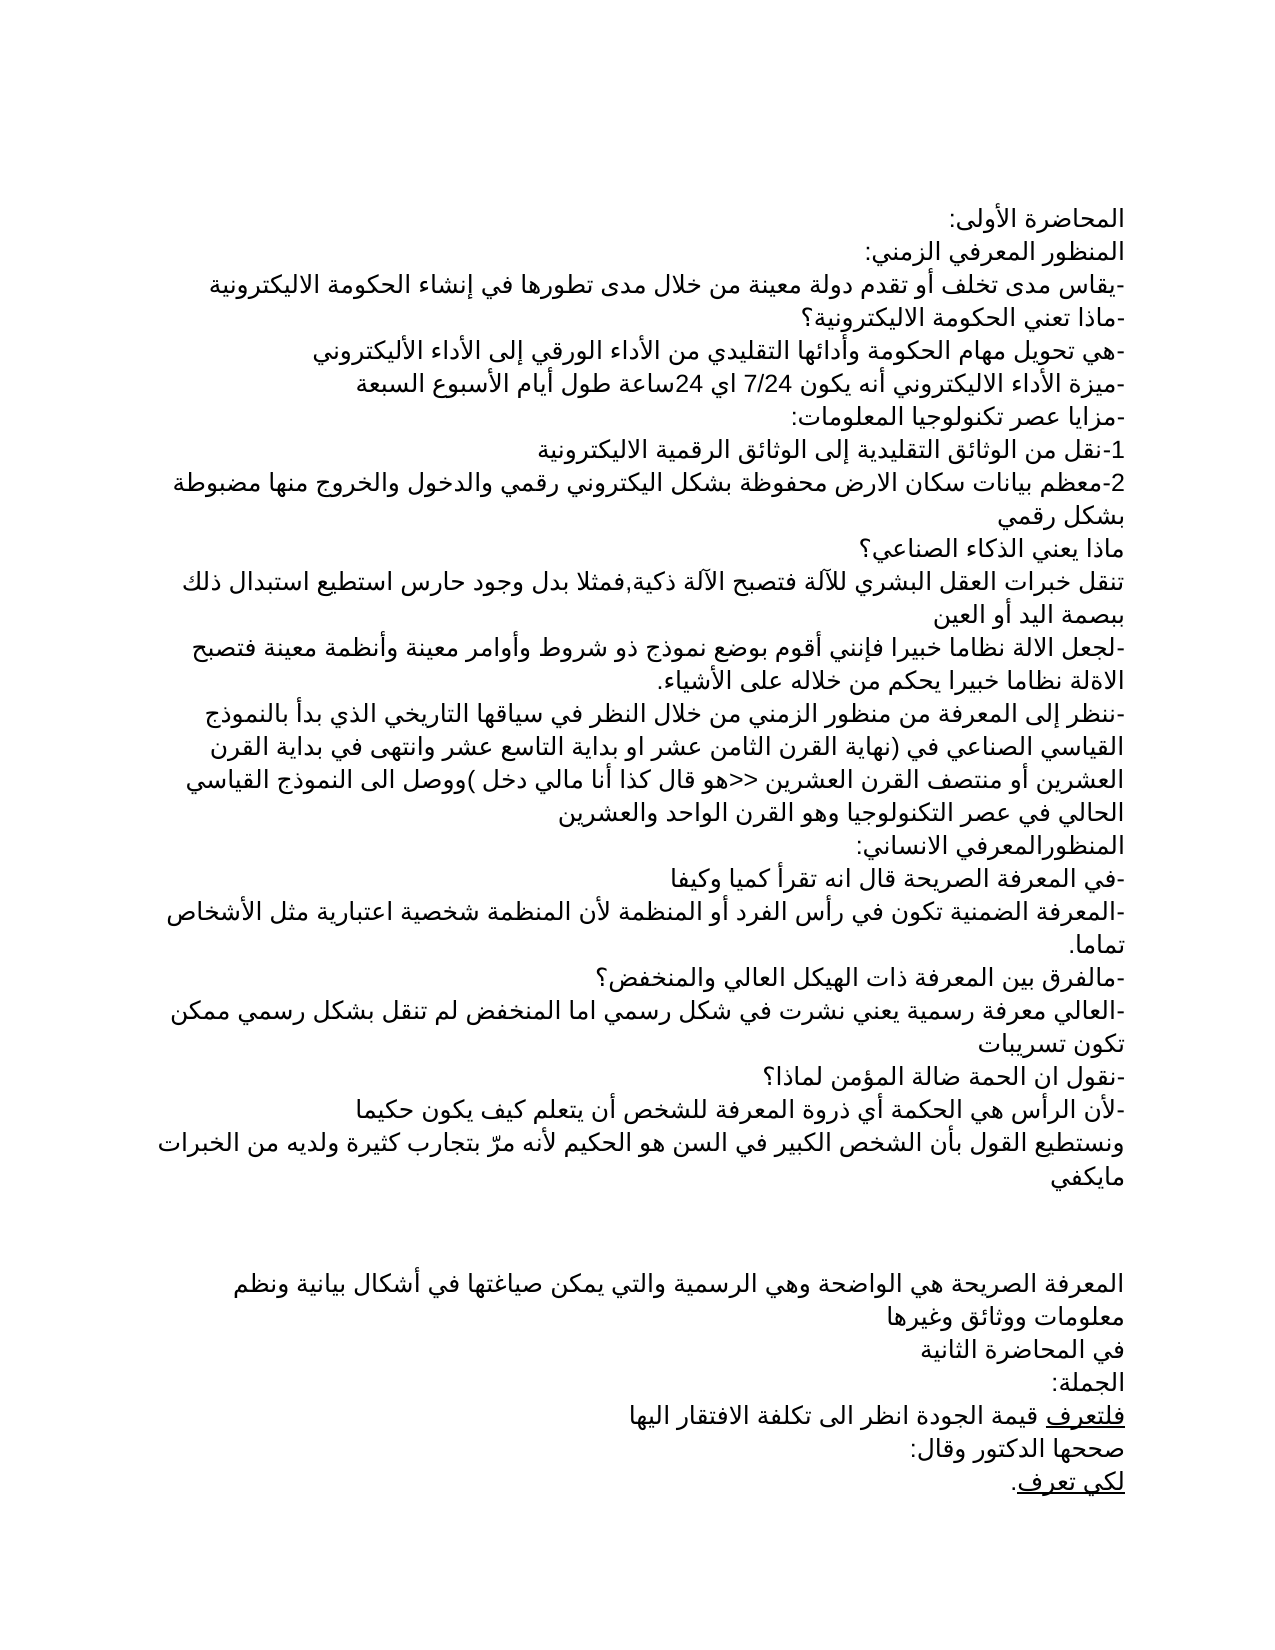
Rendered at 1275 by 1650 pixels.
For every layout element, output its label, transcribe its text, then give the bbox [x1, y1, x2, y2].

text المحاضرة الأولى: المنظور المعرفي الزمني: -يقاس مدى تخلف أو تقدم دولة معينة من خلال مدى تطورها في إنشاء الحكومة الاليكترونية -ماذا تعني الحكومة الاليكترونية؟ -هي تحويل مهام الحكومة وأدائها التقليدي من الأداء الورقي إلى الأداء الأليكتروني -ميزة الأداء الاليكتروني أنه يكون 7/24 اي 24ساعة طول أيام الأسبوع السبعة -مزايا عصر تكنولوجيا المعلومات: 1-نقل من الوثائق التقليدية إلى الوثائق الرقمية الاليكترونية 2-معظم بيانات سكان الارض محفوظة بشكل اليكتروني رقمي والدخول والخروج منها مضبوطة بشكل رقمي ماذا يعني الذكاء الصناعي؟ تنقل خبرات العقل البشري للآلة فتصبح الآلة ذكية,فمثلا بدل وجود حارس استطيع استبدال ذلك ببصمة اليد أو العين -لجعل الالة نظاما خبيرا فإنني أقوم بوضع نموذج ذو شروط وأوامر معينة وأنظمة معينة فتصبح الاةلة نظاما خبيرا يحكم من خلاله على الأشياء. -ننظر إلى المعرفة من منظور الزمني من خلال النظر في سياقها التاريخي الذي بدأ بالنموذج القياسي الصناعي في (نهاية القرن الثامن عشر او بداية التاسع عشر وانتهى في بداية القرن العشرين أو منتصف القرن العشرين <<هو قال كذا أنا مالي دخل )ووصل الى النموذج القياسي الحالي في عصر التكنولوجيا وهو القرن الواحد والعشرين المنظورالمعرفي الانساني: -في المعرفة الصريحة قال انه تقرأ كميا وكيفا -المعرفة الضمنية تكون في رأس الفرد أو المنظمة لأن المنظمة شخصية اعتبارية مثل الأشخاص تماما. -مالفرق بين المعرفة ذات الهيكل العالي والمنخفض؟ -العالي معرفة رسمية يعني نشرت في شكل رسمي اما المنخفض لم تنقل بشكل رسمي ممكن تكون تسريبات -نقول ان الحمة ضالة المؤمن لماذا؟ -لأن الرأس هي الحكمة أي ذروة المعرفة للشخص أن يتعلم كيف يكون حكيما ونستطيع القول بأن الشخص الكبير في السن هو الحكيم لأنه مرّ بتجارب كثيرة ولديه من الخبرات مايكفي [150, 204, 1125, 1190]
text المعرفة الصريحة هي الواضحة وهي الرسمية والتي يمكن صياغتها في أشكال بيانية ونظم معلومات ووثائق وغيرها في المحاضرة الثانية الجملة: فلتعرف قيمة الجودة انظر الى تكلفة الافتقار اليها صححها الدكتور وقال: لكي تعرف. [150, 1269, 1125, 1496]
